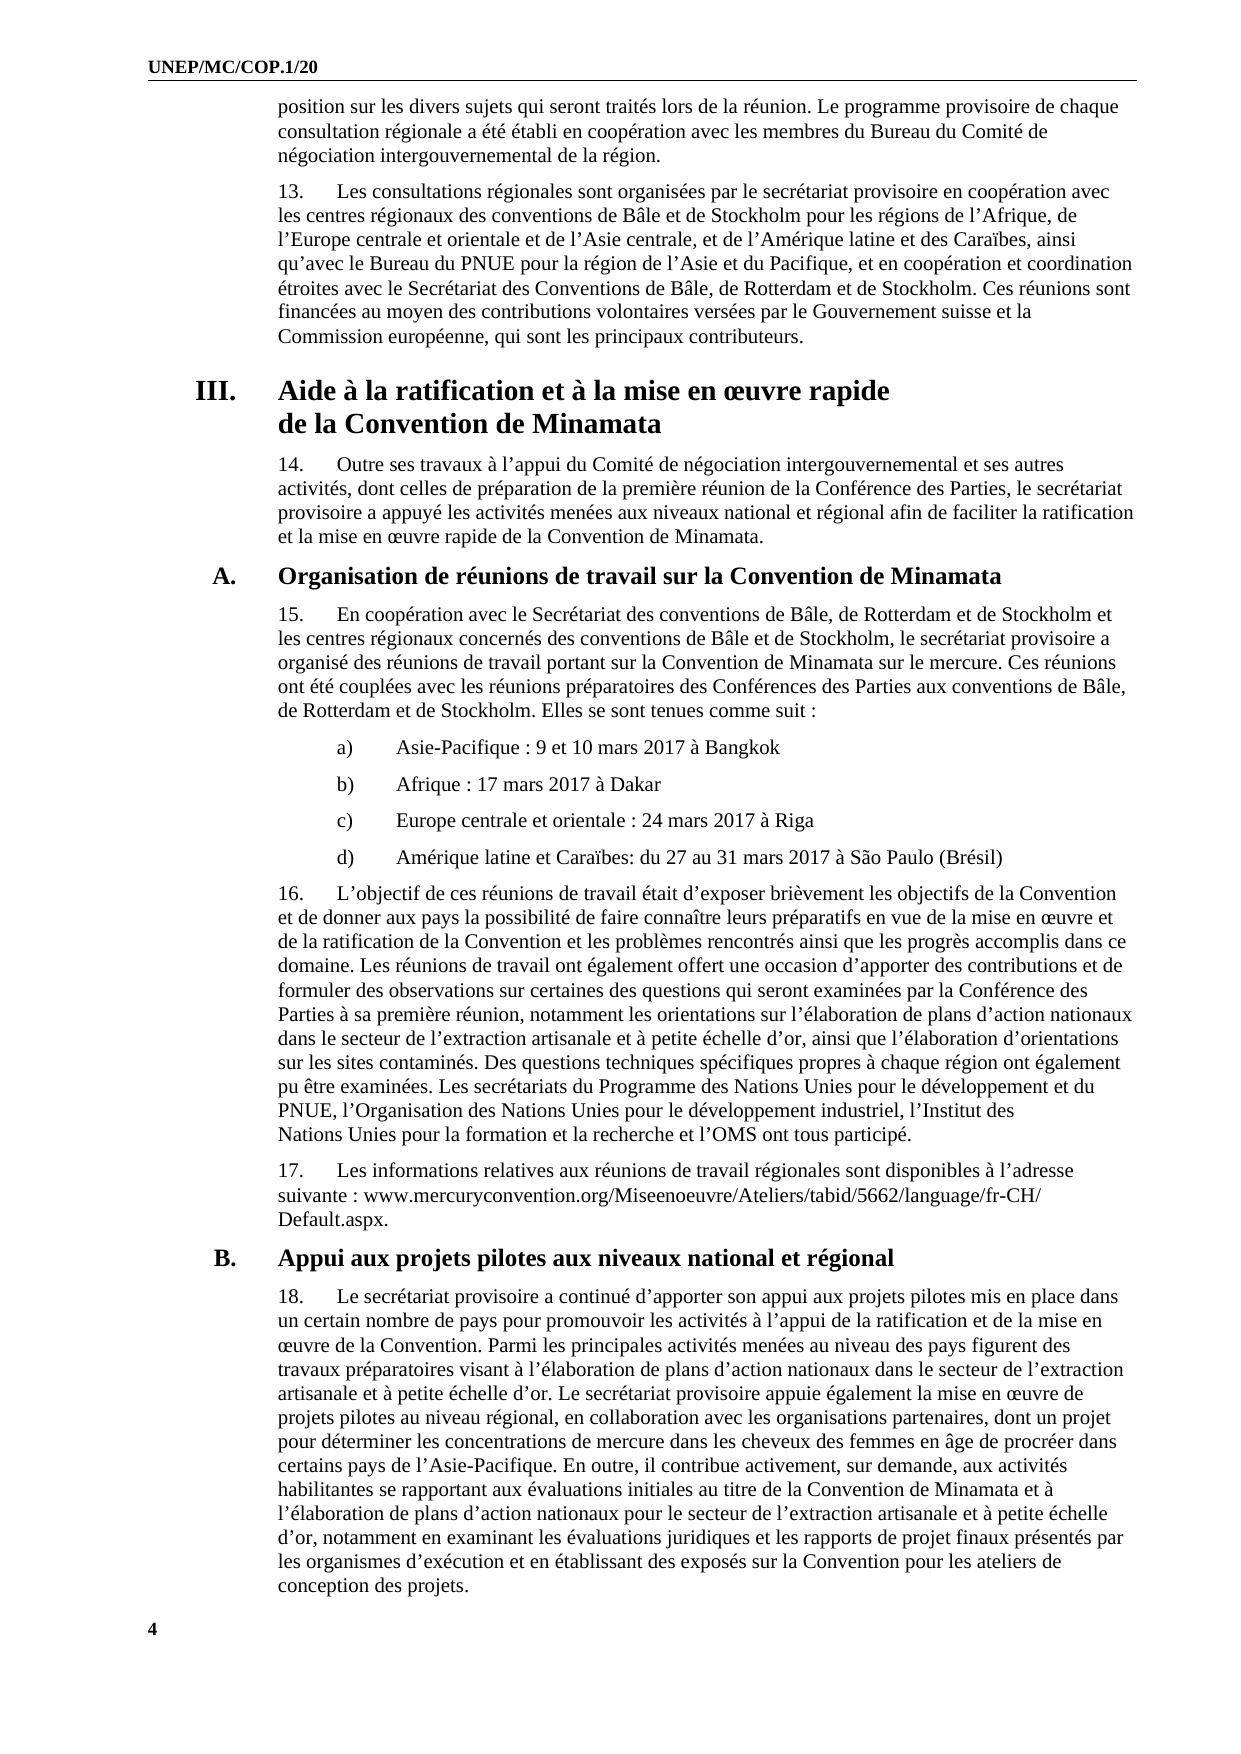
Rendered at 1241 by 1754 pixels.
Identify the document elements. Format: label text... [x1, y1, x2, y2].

text L’objectif de ces réunions de travail était d’exposer brièvement les objectifs de la Convention et de donner aux pays la possibilité de faire connaître leurs préparatifs en vue de la mise en œuvre et de la ratification de la Convention et les problèmes rencontrés ainsi que les progrès accomplis dans ce domaine. Les réunions de travail ont également offert une occasion d’apporter des contributions et de formuler des observations sur certaines des questions qui seront examinées par la Conférence des Parties à sa première réunion, notamment les orientations sur l’élaboration de plans d’action nationaux dans le secteur de l’extraction artisanale et à petite échelle d’or, ainsi que l’élaboration d’orientations sur les sites contaminés. Des questions techniques spécifiques propres à chaque région ont également pu être examinées. Les secrétariats du Programme des Nations Unies pour le développement et du PNUE, l’Organisation des Nations Unies pour le développement industriel, l’Institut des Nations Unies pour la formation et la recherche et l’OMS ont tous participé. [278, 881, 1137, 1146]
text III. Aide à la ratification et à la mise en œuvre rapide de la Convention de Minamata [148, 373, 1107, 440]
list Europe centrale et orientale : 24 mars 2017 à Riga [278, 808, 1137, 832]
text Les consultations régionales sont organisées par le secrétariat provisoire en coopération avec les centres régionaux des conventions de Bâle et de Stockholm pour les régions de l’Afrique, de l’Europe centrale et orientale et de l’Asie centrale, et de l’Amérique latine et des Caraïbes, ainsi qu’avec le Bureau du PNUE pour la région de l’Asie et du Pacifique, et en coopération et coordination étroites avec le Secrétariat des Conventions de Bâle, de Rotterdam et de Stockholm. Ces réunions sont financées au moyen des contributions volontaires versées par le Gouvernement suisse et la Commission européenne, qui sont les principaux contributeurs. [278, 179, 1137, 348]
text B. Appui aux projets pilotes aux niveaux national et régional [148, 1243, 1107, 1272]
list Asie-Pacifique : 9 et 10 mars 2017 à Bangkok [278, 735, 1137, 759]
text A. Organisation de réunions de travail sur la Convention de Minamata [148, 561, 1107, 590]
list Afrique : 17 mars 2017 à Dakar [278, 772, 1137, 796]
text Outre ses travaux à l’appui du Comité de négociation intergouvernemental et ses autres activités, dont celles de préparation de la première réunion de la Conférence des Parties, le secrétariat provisoire a appuyé les activités menées aux niveaux national et régional afin de faciliter la ratification et la mise en œuvre rapide de la Convention de Minamata. [278, 452, 1137, 548]
text Le secrétariat provisoire a continué d’apporter son appui aux projets pilotes mis en place dans un certain nombre de pays pour promouvoir les activités à l’appui de la ratification et de la mise en œuvre de la Convention. Parmi les principales activités menées au niveau des pays figurent des travaux préparatoires visant à l’élaboration de plans d’action nationaux dans le secteur de l’extraction artisanale et à petite échelle d’or. Le secrétariat provisoire appuie également la mise en œuvre de projets pilotes au niveau régional, en collaboration avec les organisations partenaires, dont un projet pour déterminer les concentrations de mercure dans les cheveux des femmes en âge de procréer dans certains pays de l’Asie-Pacifique. En outre, il contribue activement, sur demande, aux activités habilitantes se rapportant aux évaluations initiales au titre de la Convention de Minamata et à l’élaboration de plans d’action nationaux pour le secteur de l’extraction artisanale et à petite échelle d’or, notamment en examinant les évaluations juridiques et les rapports de projet finaux présentés par les organismes d’exécution et en établissant des exposés sur la Convention pour les ateliers de conception des projets. [278, 1284, 1137, 1597]
text Les informations relatives aux réunions de travail régionales sont disponibles à l’adresse suivante : www.mercuryconvention.org/Miseenoeuvre/Ateliers/tabid/5662/language/fr-CH/Default.aspx. [278, 1158, 1137, 1231]
list Amérique latine et Caraïbes: du 27 au 31 mars 2017 à São Paulo (Brésil) [278, 845, 1137, 869]
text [278, 94, 1137, 167]
text En coopération avec le Secrétariat des conventions de Bâle, de Rotterdam et de Stockholm et les centres régionaux concernés des conventions de Bâle et de Stockholm, le secrétariat provisoire a organisé des réunions de travail portant sur la Convention de Minamata sur le mercure. Ces réunions ont été couplées avec les réunions préparatoires des Conférences des Parties aux conventions de Bâle, de Rotterdam et de Stockholm. Elles se sont tenues comme suit : [278, 602, 1137, 722]
